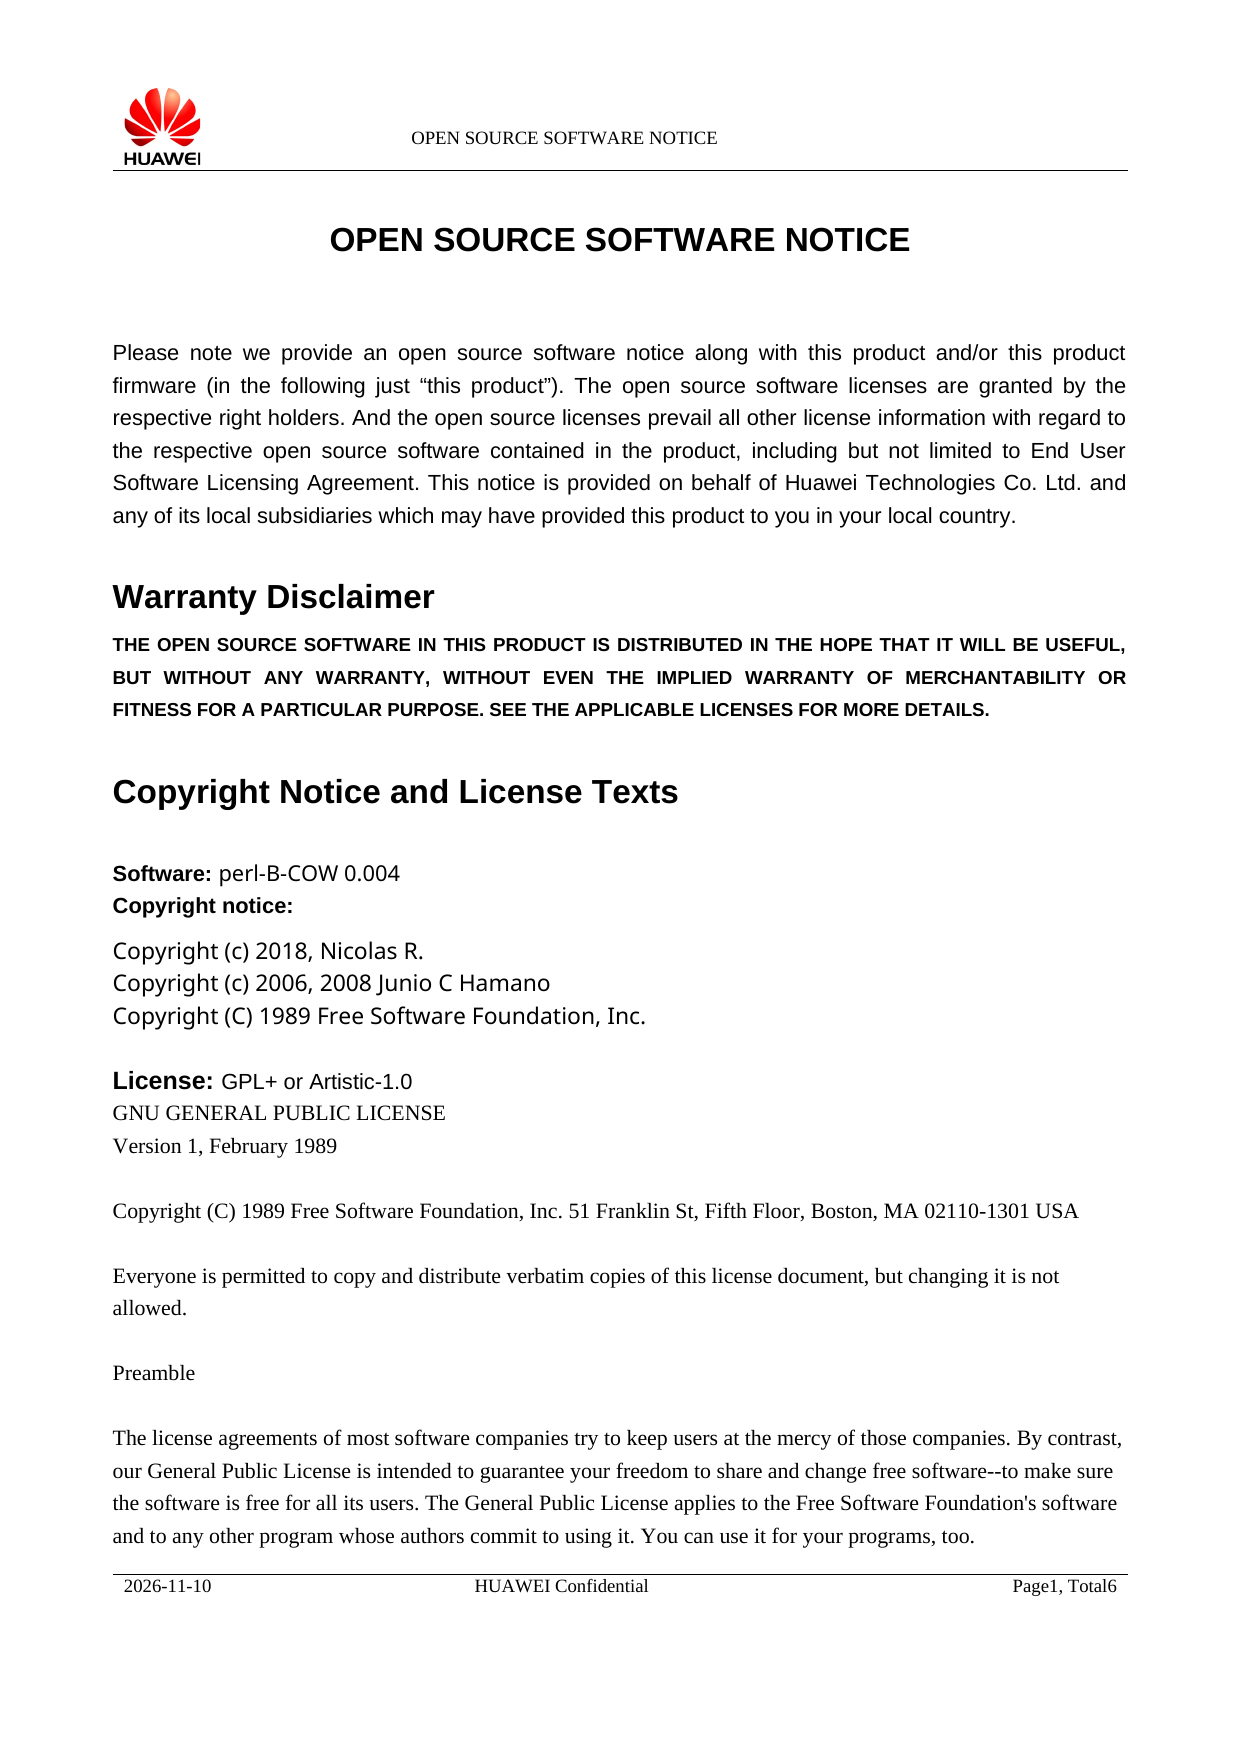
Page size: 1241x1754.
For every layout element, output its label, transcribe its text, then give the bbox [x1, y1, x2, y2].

text License: GPL+ or Artistic-1.0 [112, 1064, 1128, 1096]
text Warranty Disclaimer [112, 564, 1128, 629]
text OPEN SOURCE SOFTWARE NOTICE [112, 206, 1128, 271]
text The open source software in this product is distributed in the hope that it will be useful, but WITHOUT ANY WARRANTY, without even the implied warranty of MERCHANTABILITY or FITNESS FOR A PARTICULAR PURPOSE. See the applicable licenses for more details. [112, 629, 1128, 726]
title Software: perl-B-COW 0.004 [112, 856, 1128, 889]
text Please note we provide an open source software notice along with this product and/or this product firmware (in the following just “this product”). The open source software licenses are granted by the respective right holders. And the open source licenses prevail all other license information with regard to the respective open source software contained in the product, including but not limited to End User Software Licensing Agreement. This notice is provided on behalf of Huawei Technologies Co. Ltd. and any of its local subsidiaries which may have provided this product to you in your local country. [112, 336, 1128, 531]
picture [124, 88, 201, 165]
text Copyright (c) 2018, Nicolas R. Copyright (c) 2006, 2008 Junio C Hamano Copyright (C) 1989 Free Software Foundation, Inc. [112, 934, 1128, 1064]
text Copyright notice: [112, 889, 1128, 921]
text Copyright Notice and License Texts [112, 759, 1128, 824]
